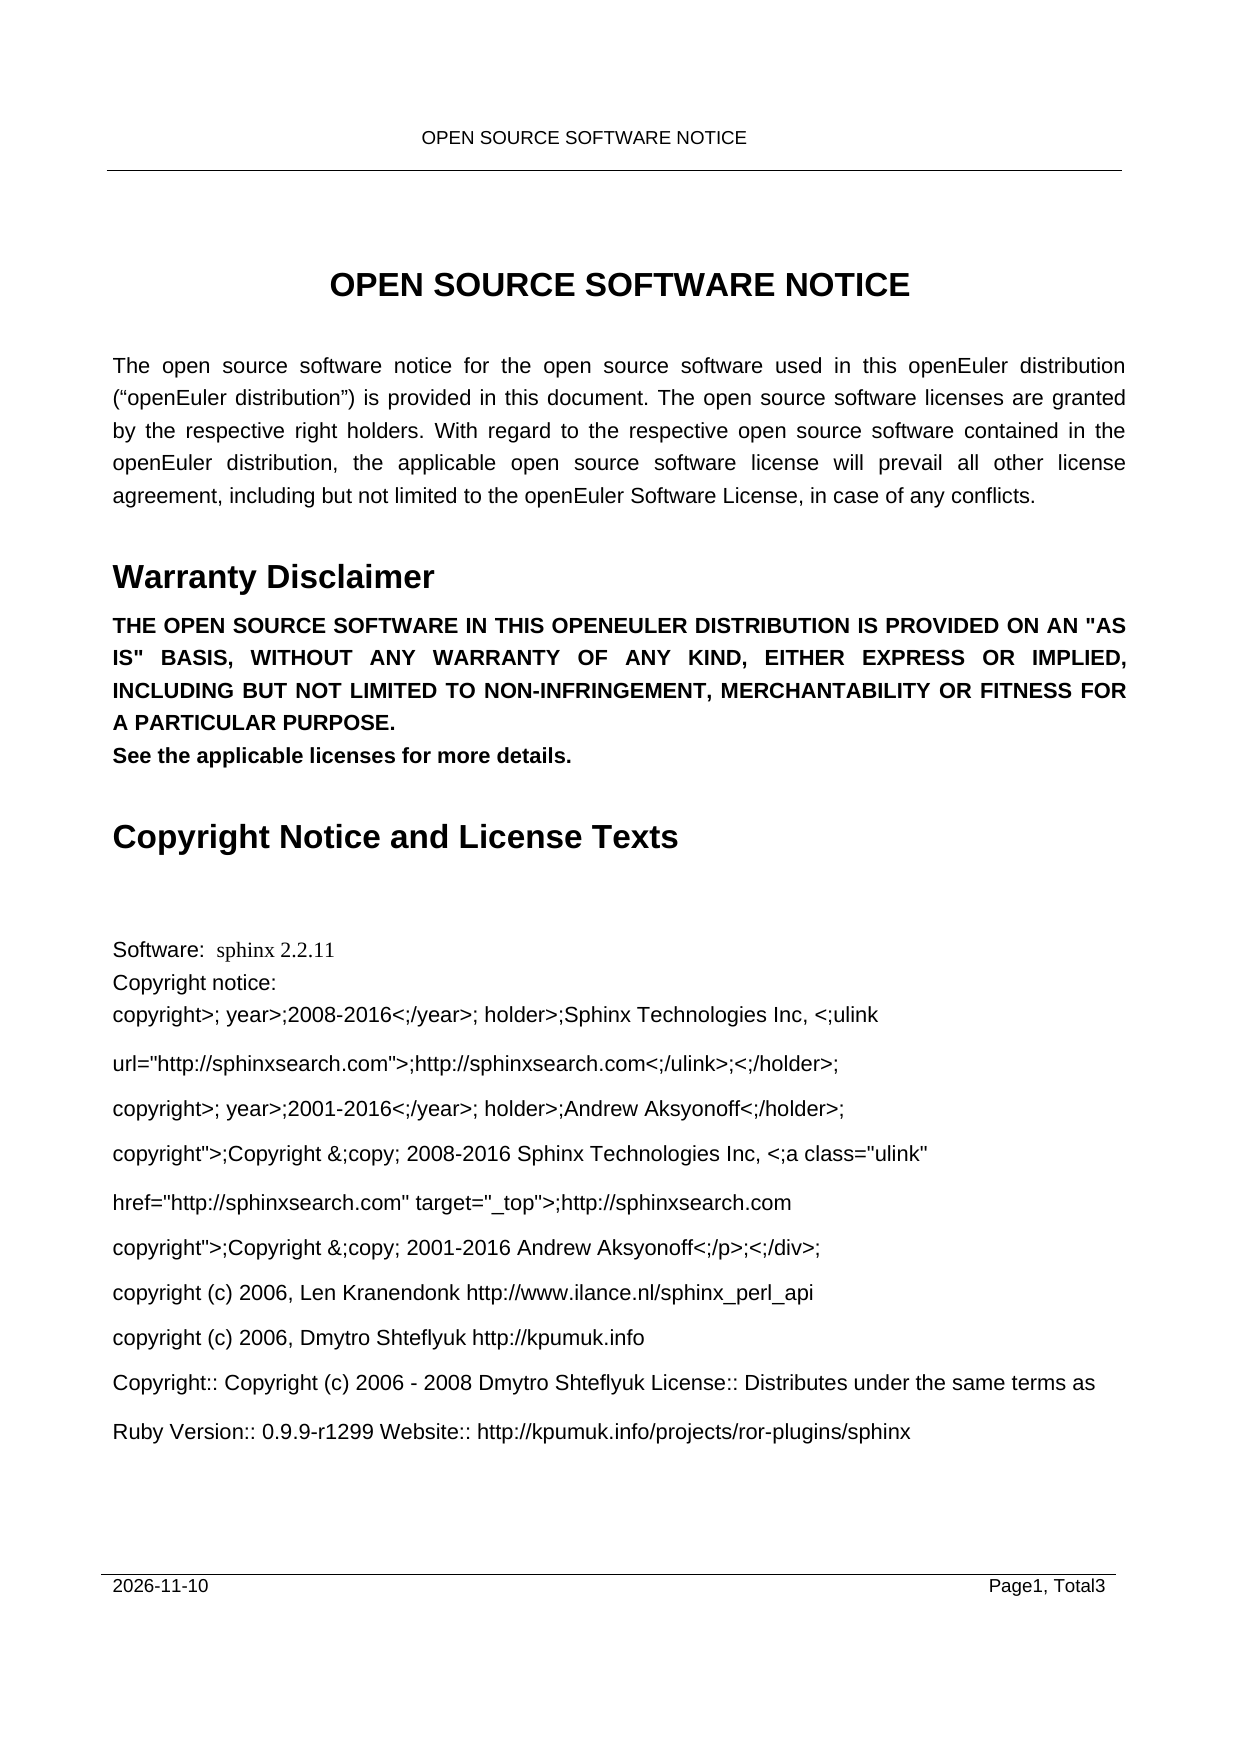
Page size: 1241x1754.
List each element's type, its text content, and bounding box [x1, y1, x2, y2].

text Copyright:: Copyright (c) 2006 - 2008 Dmytro Shteflyuk License:: Distributes under the same terms as Ruby Version:: 0.9.9-r1299 Website:: http://kpumuk.info/projects/ror-plugins/sphinx [112, 1366, 1128, 1545]
text copyright (c) 2006, Len Kranendonk http://www.ilance.nl/sphinx_perl_api [112, 1276, 1128, 1309]
text Software: sphinx 2.2.11 [112, 933, 1128, 966]
text THE OPEN SOURCE SOFTWARE IN THIS OPENEULER DISTRIBUTION IS PROVIDED ON AN "AS IS" BASIS, WITHOUT ANY WARRANTY OF ANY KIND, EITHER EXPRESS OR IMPLIED, INCLUDING BUT NOT LIMITED TO NON-INFRINGEMENT, MERCHANTABILITY OR FITNESS FOR A PARTICULAR PURPOSE. See the applicable licenses for more details. [112, 609, 1128, 771]
text copyright">;Copyright &;copy; 2001-2016 Andrew Aksyonoff<;/p>;<;/div>; [112, 1231, 1128, 1263]
text Copyright Notice and License Texts [112, 804, 1128, 869]
text copyright>; year>;2008-2016<;/year>; holder>;Sphinx Technologies Inc, <;ulink url="http://sphinxsearch.com">;http://sphinxsearch.com<;/ulink>;<;/holder>; [112, 998, 1128, 1079]
text copyright>; year>;2001-2016<;/year>; holder>;Andrew Aksyonoff<;/holder>; [112, 1092, 1128, 1124]
text Warranty Disclaimer [112, 544, 1128, 609]
text copyright (c) 2006, Dmytro Shteflyuk http://kpumuk.info [112, 1321, 1128, 1354]
text copyright">;Copyright &;copy; 2008-2016 Sphinx Technologies Inc, <;a class="ulink" href="http://sphinxsearch.com" target="_top">;http://sphinxsearch.com [112, 1137, 1128, 1218]
text OPEN SOURCE SOFTWARE NOTICE [112, 251, 1128, 316]
text Copyright notice: [112, 966, 1128, 998]
text The open source software notice for the open source software used in this openEuler distribution (“openEuler distribution”) is provided in this document. The open source software licenses are granted by the respective right holders. With regard to the respective open source software contained in the openEuler distribution, the applicable open source software license will prevail all other license agreement, including but not limited to the openEuler Software License, in case of any conflicts. [112, 349, 1128, 511]
